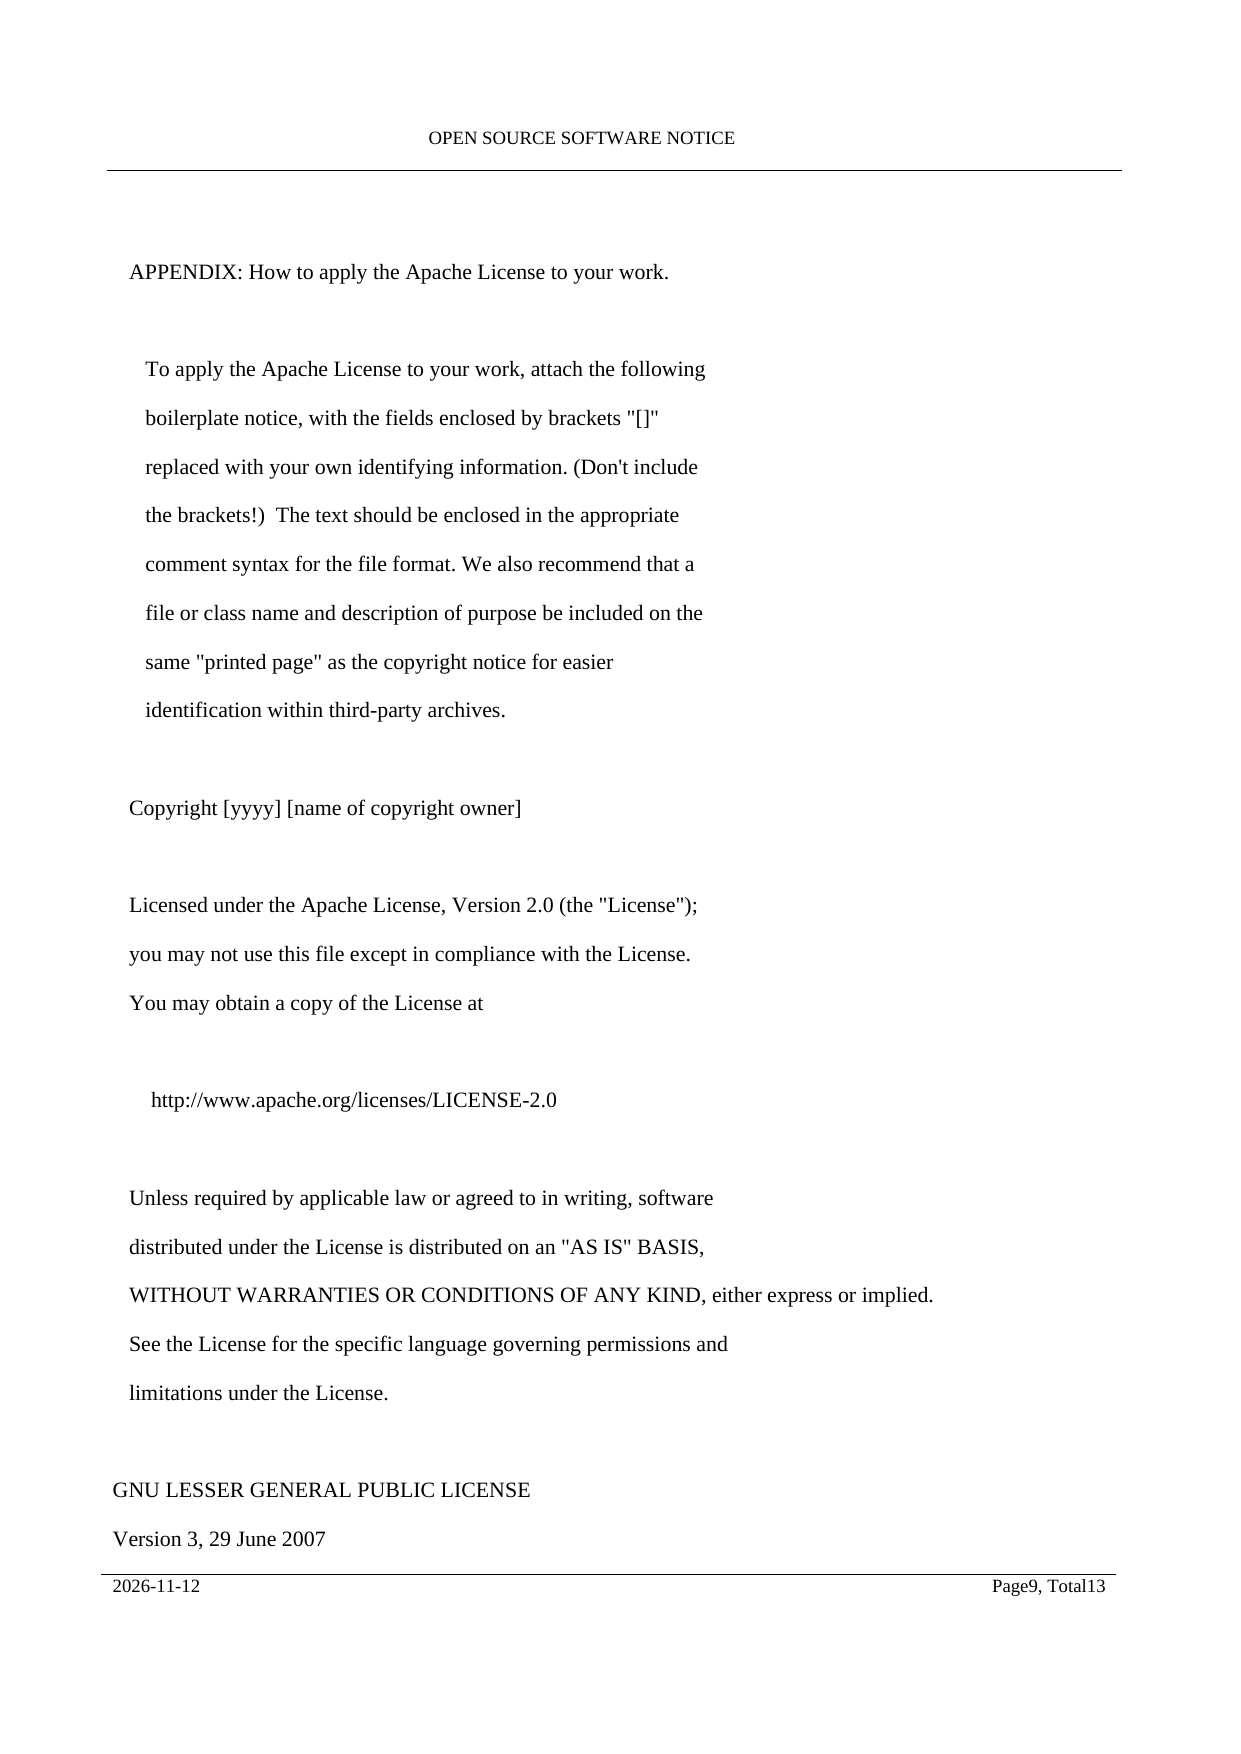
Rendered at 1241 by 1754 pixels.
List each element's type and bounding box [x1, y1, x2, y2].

text [112, 206, 1128, 1555]
